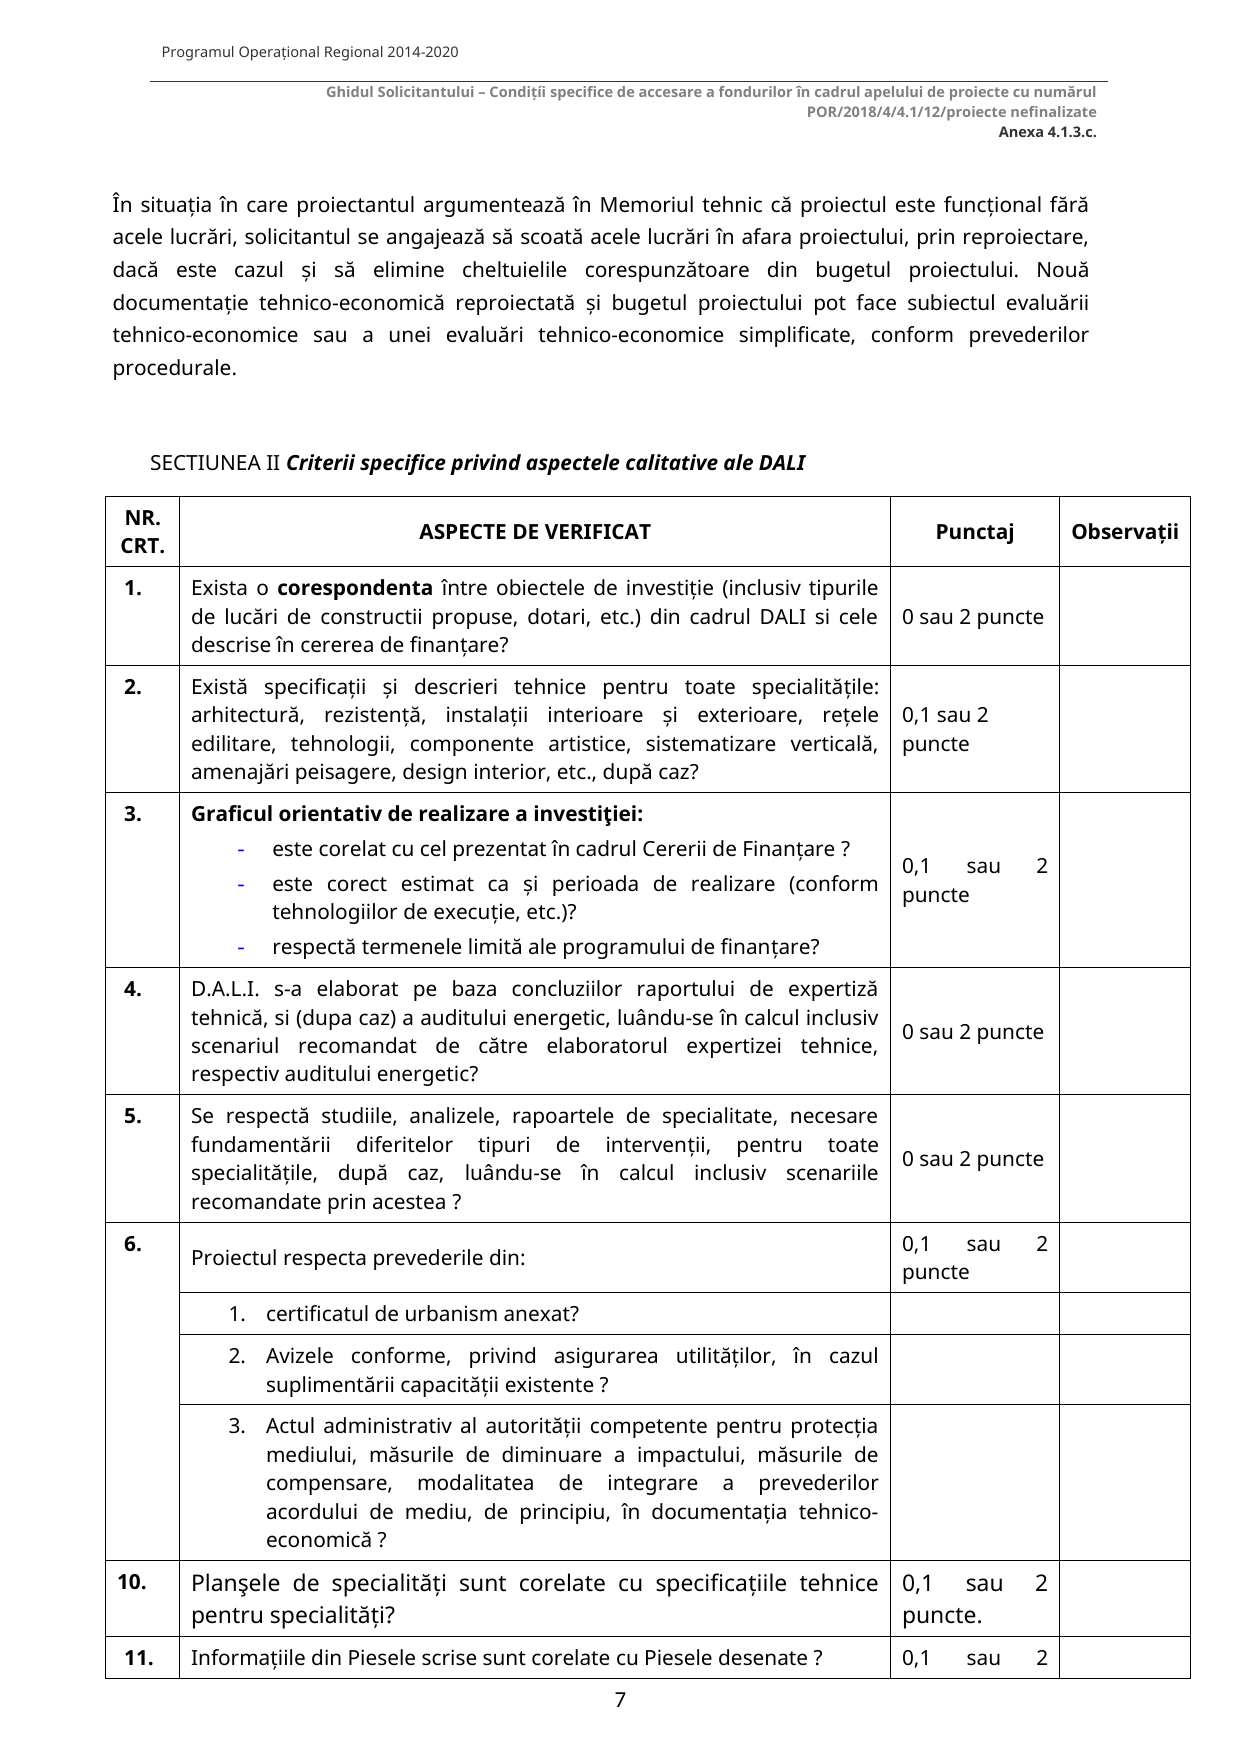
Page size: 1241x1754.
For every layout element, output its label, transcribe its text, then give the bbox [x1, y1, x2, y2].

table_header ASPECTE DE VERIFICAT [180, 497, 890, 566]
table_cell 0,1 sau 2 puncte [891, 1223, 1059, 1292]
table_cell [1060, 1561, 1190, 1636]
table_cell [891, 1293, 1059, 1334]
table_cell [1060, 1335, 1190, 1404]
table_cell Avizele conforme, privind asigurarea utilităţilor, în cazul suplimentării capacităţii existente ? [180, 1335, 890, 1404]
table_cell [180, 1637, 890, 1678]
table_cell [1060, 793, 1190, 967]
table_cell [106, 567, 179, 665]
table_cell 0 sau 2 puncte [891, 567, 1059, 665]
table_cell [1060, 1637, 1190, 1678]
table_cell Actul administrativ al autorităţii competente pentru protecţia mediului, măsurile de diminuare a impactului, măsurile de compensare, modalitatea de integrare a prevederilor acordului de mediu, de principiu, în documentaţia tehnico-economică ? [180, 1405, 890, 1560]
table_cell [106, 666, 179, 792]
table_header Observaţii [1060, 497, 1190, 566]
table_cell [106, 793, 179, 967]
table_cell Exista o corespondenta între obiectele de investiţie (inclusiv tipurile de lucări de constructii propuse, dotari, etc.) din cadrul DALI si cele descrise în cererea de finanțare? [180, 567, 890, 665]
table_cell [1060, 968, 1190, 1094]
table_cell 0,1 sau 2 puncte [891, 793, 1059, 967]
table_cell 0 sau 2 puncte [891, 968, 1059, 1094]
table_cell [1060, 567, 1190, 665]
table_cell Există specificaţii şi descrieri tehnice pentru toate specialitățile: arhitectură, rezistență, instalații interioare şi exterioare, rețele edilitare, tehnologii, componente artistice, sistematizare verticală, amenajări peisagere, design interior, etc., după caz? [180, 666, 890, 792]
table_cell certificatul de urbanism anexat? [180, 1293, 890, 1334]
table_cell [106, 968, 179, 1094]
table_cell Graficul orientativ de realizare a investiţiei: este corelat cu cel prezentat în cadrul Cererii de Finanţare ? este corect estimat ca și perioada de realizare (conform tehnologiilor de execuție, etc.)? respectă termenele limită ale programului de finanțare? [180, 793, 890, 967]
table_cell [1060, 1095, 1190, 1222]
table_cell Se respectă studiile, analizele, rapoartele de specialitate, necesare fundamentării diferitelor tipuri de intervenții, pentru toate specialitățile, după caz, luându-se în calcul inclusiv scenariile recomandate prin acestea ? [180, 1095, 890, 1222]
text SECTIUNEA II Criterii specifice privind aspectele calitative ale DALI [150, 448, 1090, 476]
table_cell Planşele de specialități sunt corelate cu specificațiile tehnice pentru specialități? [180, 1561, 890, 1636]
table_header Punctaj [891, 497, 1059, 566]
table_cell [891, 1335, 1059, 1404]
table_cell Proiectul respecta prevederile din: [180, 1223, 890, 1292]
text În situaţia în care proiectantul argumentează în Memoriul tehnic că proiectul este funcţional fără acele lucrări, solicitantul se angajează să scoată acele lucrări în afara proiectului, prin reproiectare, dacă este cazul şi să elimine cheltuielile corespunzătoare din bugetul proiectului. Nouă documentaţie tehnico-economică reproiectată şi bugetul proiectului pot face subiectul evaluării tehnico-economice sau a unei evaluări tehnico-economice simplificate, conform prevederilor procedurale. [112, 190, 1090, 381]
table_cell [106, 1223, 179, 1560]
table_cell [106, 1561, 179, 1636]
table_cell [1060, 1223, 1190, 1292]
table_cell 0,1 sau 2 puncte. [891, 1561, 1059, 1636]
table_cell [1060, 1405, 1190, 1560]
table_cell 0,1 sau 2 puncte [891, 1637, 1059, 1678]
table_header NR. CRT. [106, 497, 179, 566]
table_cell [1060, 1293, 1190, 1334]
table_cell D.A.L.I. s-a elaborat pe baza concluziilor raportului de expertiză tehnică, si (dupa caz) a auditului energetic, luându-se în calcul inclusiv scenariul recomandat de către elaboratorul expertizei tehnice, respectiv auditului energetic? [180, 968, 890, 1094]
table_cell [1060, 666, 1190, 792]
table_cell [106, 1095, 179, 1222]
table_cell 0,1 sau 2 puncte [891, 666, 1059, 792]
table_cell 0 sau 2 puncte [891, 1095, 1059, 1222]
table_cell [106, 1637, 179, 1678]
table_cell [891, 1405, 1059, 1560]
